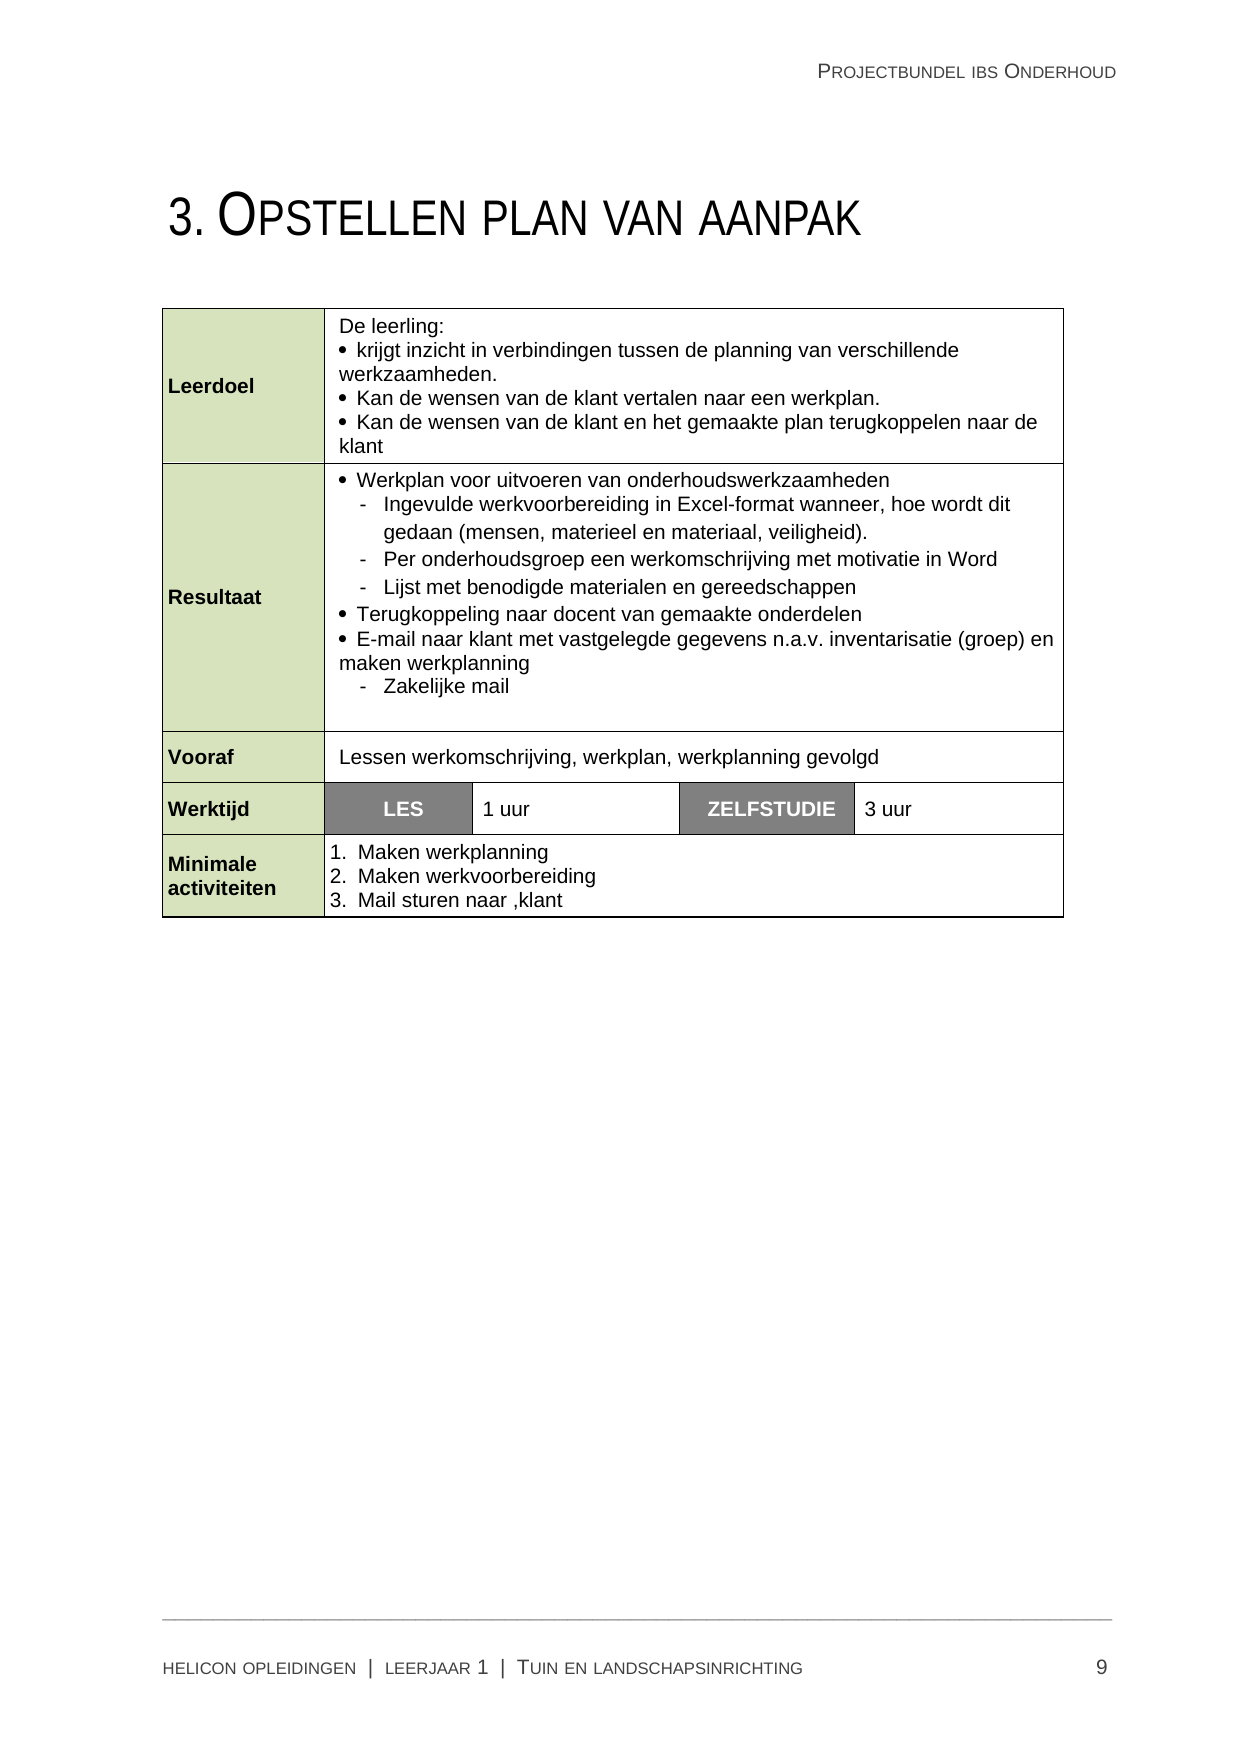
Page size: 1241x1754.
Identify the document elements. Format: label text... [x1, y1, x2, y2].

table_cell Minimale activiteiten [163, 835, 324, 916]
table_cell Vooraf [163, 732, 324, 782]
table_cell Maken werkplanning Maken werkvoorbereiding Mail sturen naar ,klant [325, 835, 1063, 916]
table_header De leerling: krijgt inzicht in verbindingen tussen de planning van verschillende werkzaamheden. Kan de wensen van de klant vertalen naar een werkplan. Kan de wensen van de klant en het gemaakte plan terugkoppelen naar de klant [325, 309, 1063, 462]
table_cell LES [325, 783, 472, 834]
table_cell ZELFSTUDIE [680, 783, 854, 834]
table_cell Werktijd [163, 783, 324, 834]
table_cell Lessen werkomschrijving, werkplan, werkplanning gevolgd [325, 732, 1063, 782]
table_cell Resultaat [163, 464, 324, 731]
table_cell 1 uur [473, 783, 679, 834]
table_header Leerdoel [163, 309, 324, 462]
text 3. Opstellen plan van aanpak [162, 177, 1111, 249]
table_cell Werkplan voor uitvoeren van onderhoudswerkzaamheden Ingevulde werkvoorbereiding in Excel-format wanneer, hoe wordt dit gedaan (mensen, materieel en materiaal, veiligheid). Per onderhoudsgroep een werkomschrijving met motivatie in Word Lijst met benodigde materialen en gereedschappen Terugkoppeling naar docent van gemaakte onderdelen E-mail naar klant met vastgelegde gegevens n.a.v. inventarisatie (groep) en maken werkplanning Zakelijke mail [325, 464, 1063, 731]
table_cell 3 uur [855, 783, 1063, 834]
